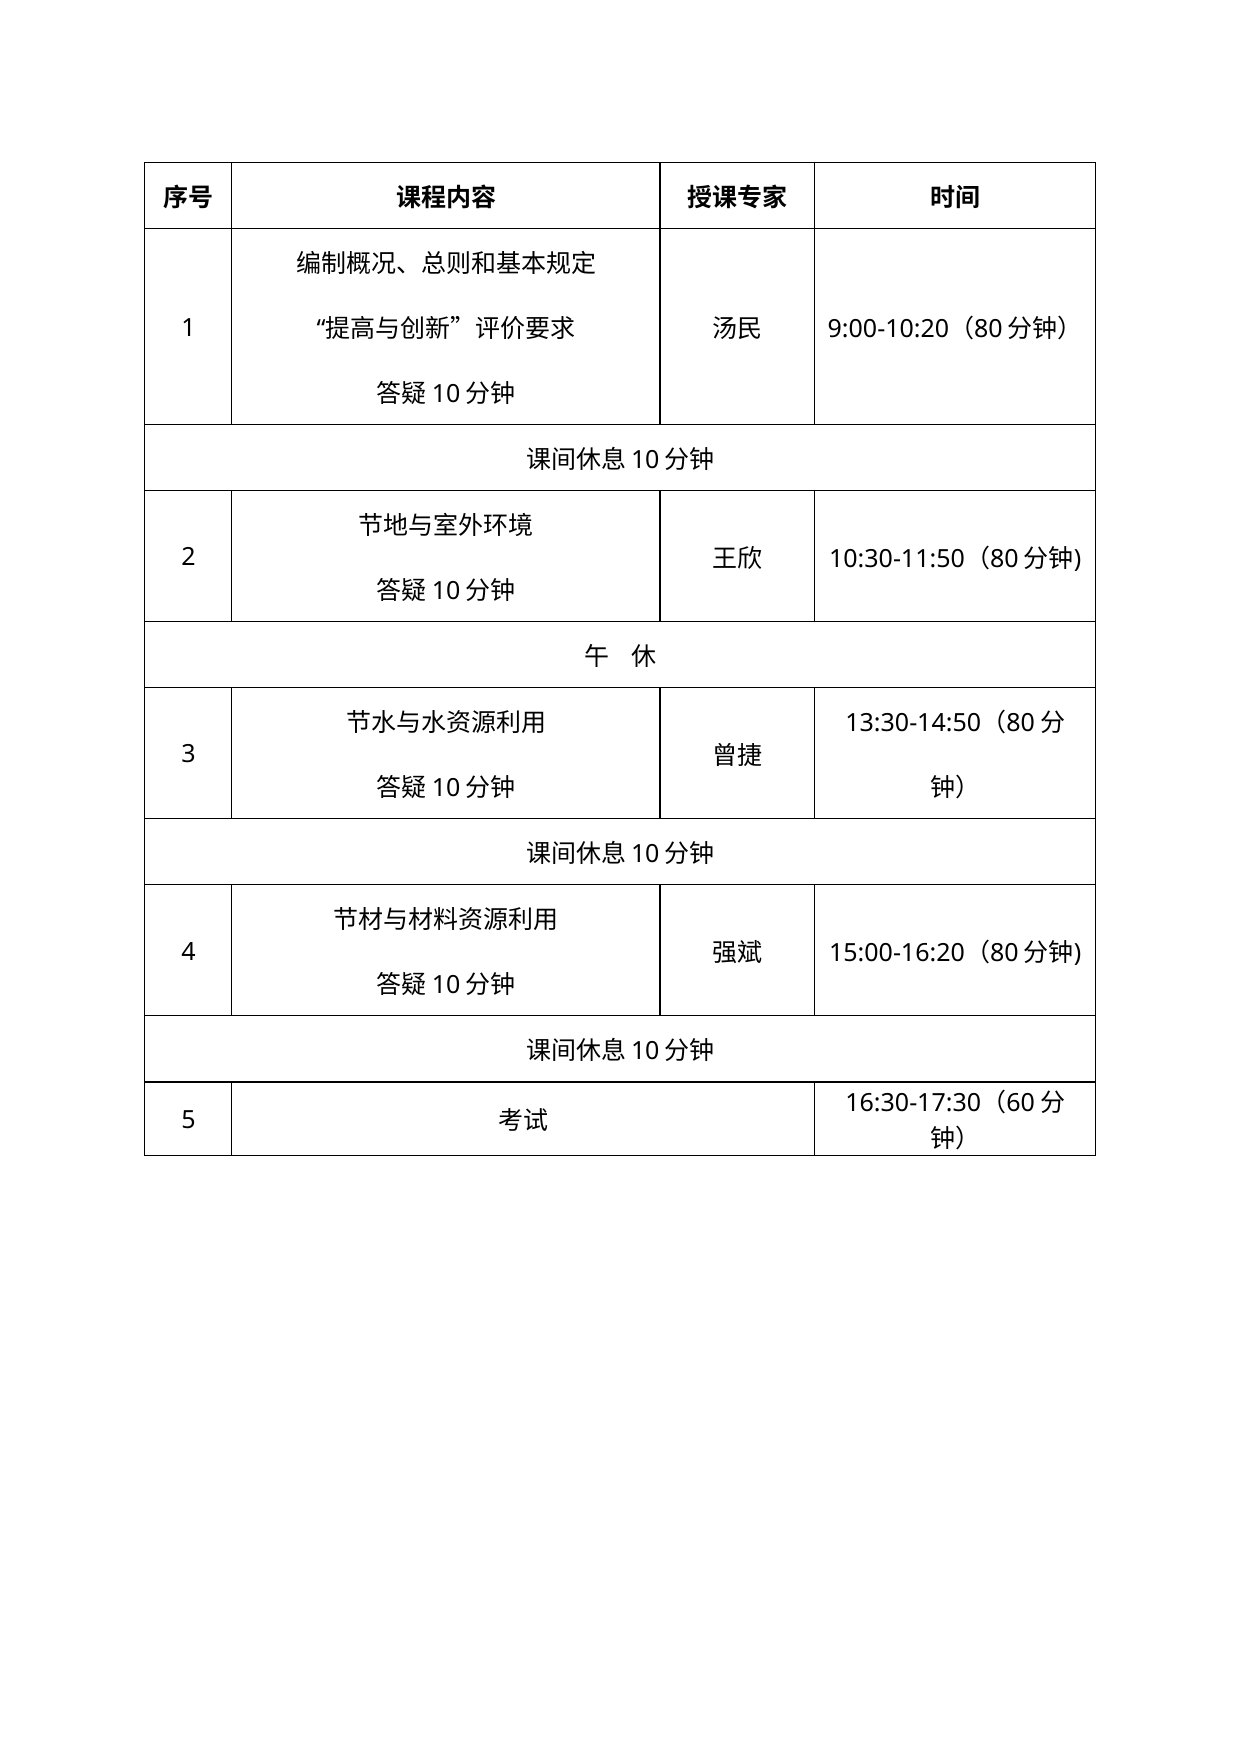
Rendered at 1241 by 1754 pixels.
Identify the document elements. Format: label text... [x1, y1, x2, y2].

table_cell 考试 [232, 1083, 814, 1155]
table_cell 10:30-11:50（80分钟) [815, 491, 1095, 621]
table_cell 课间休息10分钟 [145, 819, 1095, 884]
table_cell 15:00-16:20（80分钟) [815, 885, 1095, 1015]
table_cell 时间 [815, 163, 1095, 228]
table_cell 王欣 [661, 491, 814, 621]
table_cell 5 [145, 1083, 231, 1155]
table_cell 课间休息10分钟 [145, 425, 1095, 490]
table_cell 3 [145, 688, 231, 818]
table_cell 汤民 [661, 229, 814, 424]
table_cell 强斌 [661, 885, 814, 1015]
table_cell 序号 [145, 163, 231, 228]
table_cell 节地与室外环境 答疑10分钟 [232, 491, 659, 621]
table_cell 4 [145, 885, 231, 1015]
table_cell 编制概况、总则和基本规定 “提高与创新”评价要求 答疑10分钟 [232, 229, 659, 424]
table_cell 13:30-14:50（80分钟） [815, 688, 1095, 818]
table_cell 节水与水资源利用 答疑10分钟 [232, 688, 659, 818]
table_cell 曾捷 [661, 688, 814, 818]
table_cell 16:30-17:30（60分钟） [815, 1083, 1095, 1155]
table_cell 午 休 [145, 622, 1095, 687]
table_cell 课程内容 [232, 163, 659, 228]
table_cell 节材与材料资源利用 答疑10分钟 [232, 885, 659, 1015]
table_cell 1 [145, 229, 231, 424]
table_cell 9:00-10:20（80分钟） [815, 229, 1095, 424]
table_cell 课间休息10分钟 [145, 1016, 1095, 1081]
table_cell 2 [145, 491, 231, 621]
table_cell 授课专家 [661, 163, 814, 228]
